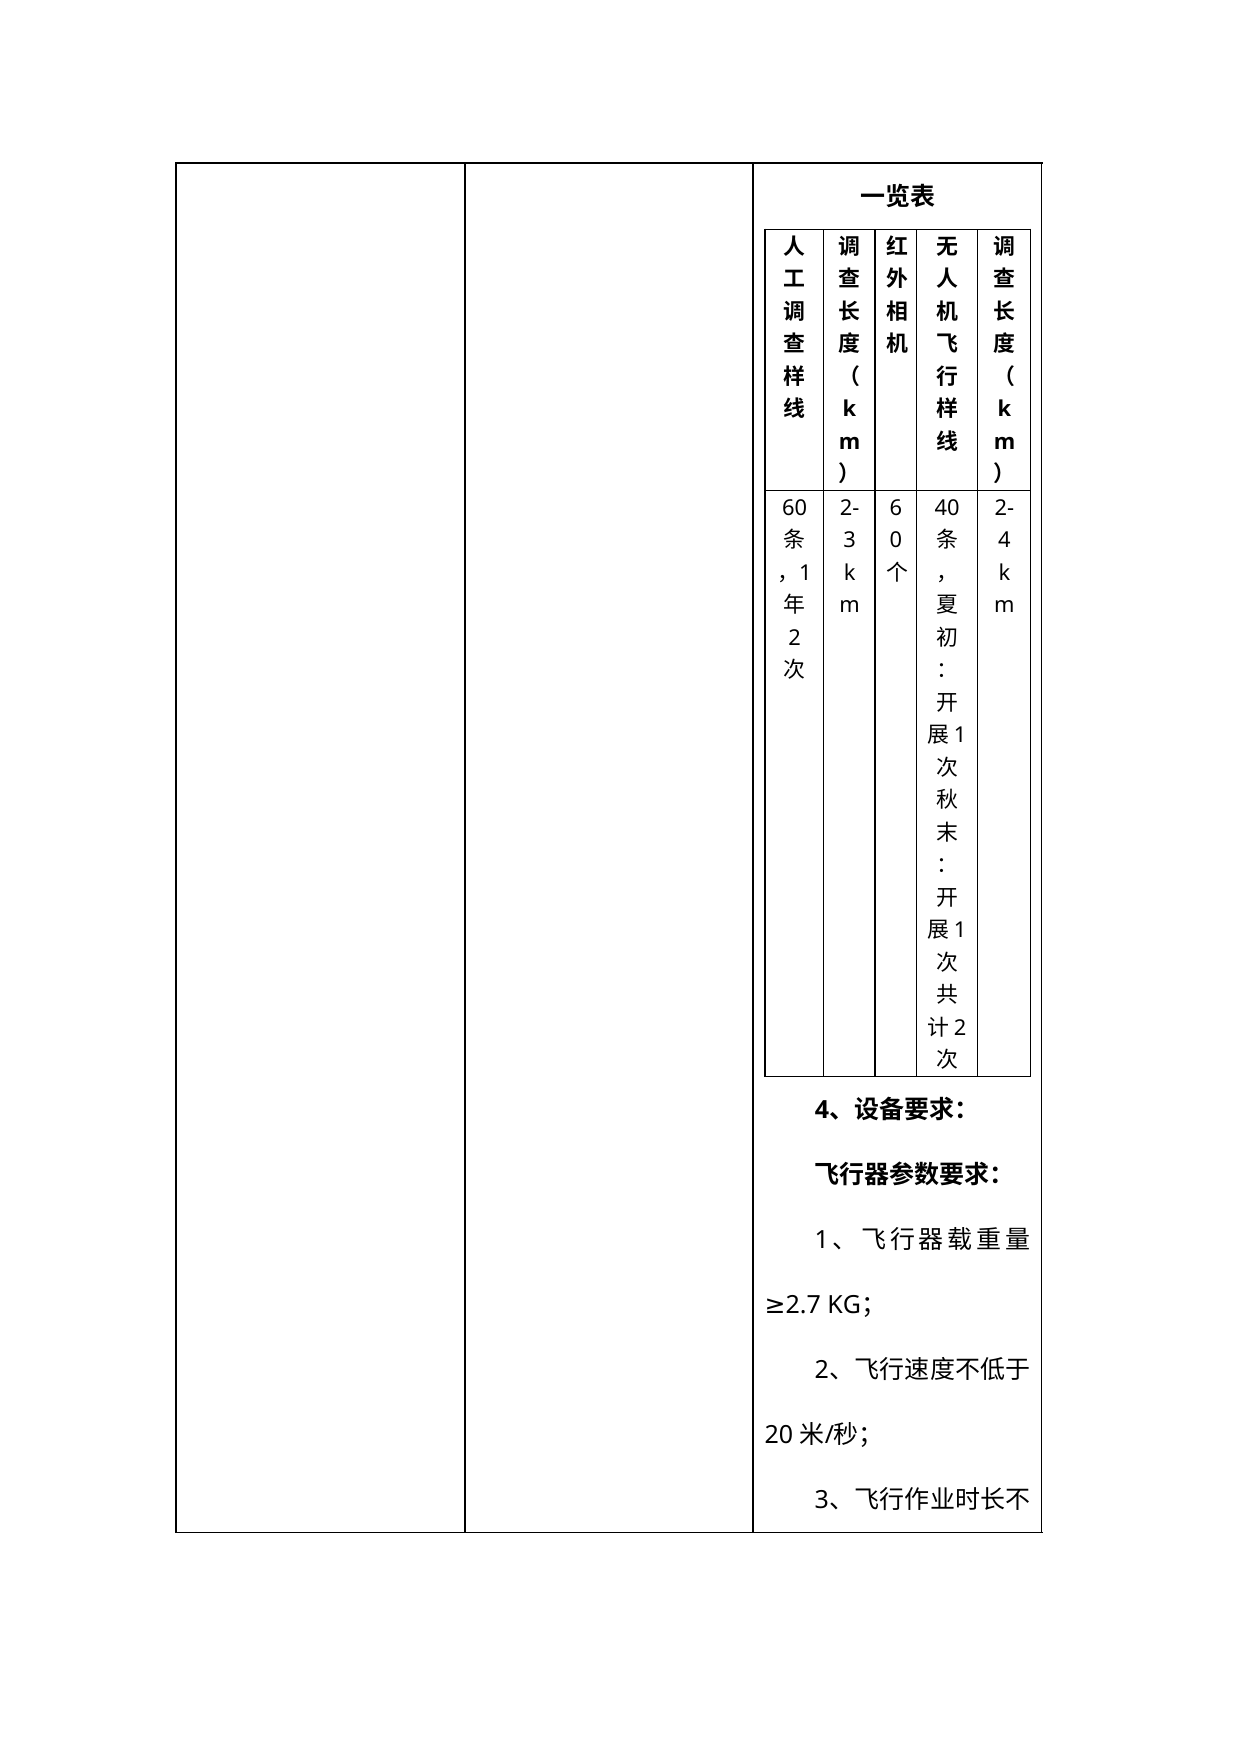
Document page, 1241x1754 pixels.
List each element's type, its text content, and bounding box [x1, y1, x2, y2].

table_cell [466, 164, 752, 1532]
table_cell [754, 164, 1041, 1532]
table_cell 1 [177, 164, 464, 1532]
